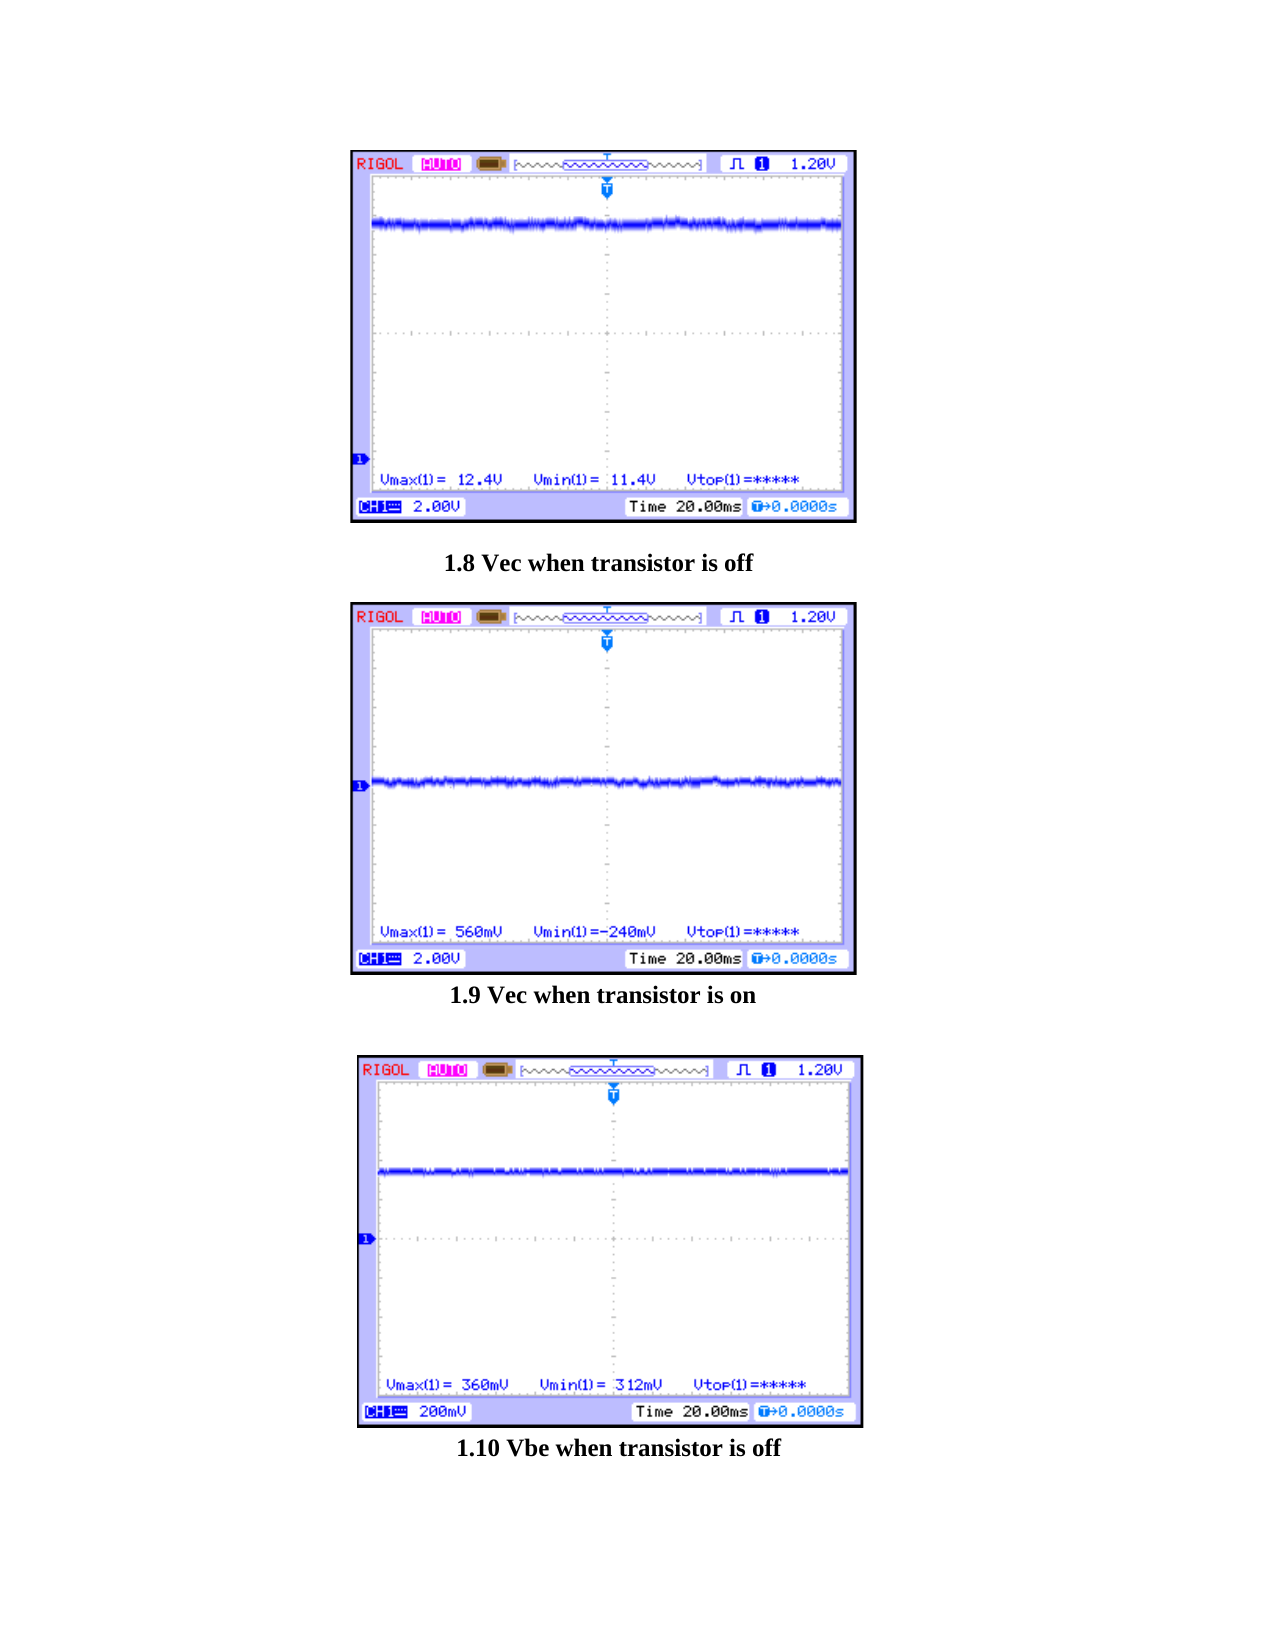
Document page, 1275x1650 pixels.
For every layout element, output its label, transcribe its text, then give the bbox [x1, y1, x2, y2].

list 1.10 Vbe when transistor is off [225, 1433, 1125, 1462]
picture [350, 602, 857, 975]
picture [350, 150, 857, 523]
picture [357, 1055, 864, 1428]
text 1.8 Vec when transistor is off [150, 548, 1125, 577]
list 1.9 Vec when transistor is on [225, 980, 1125, 1009]
